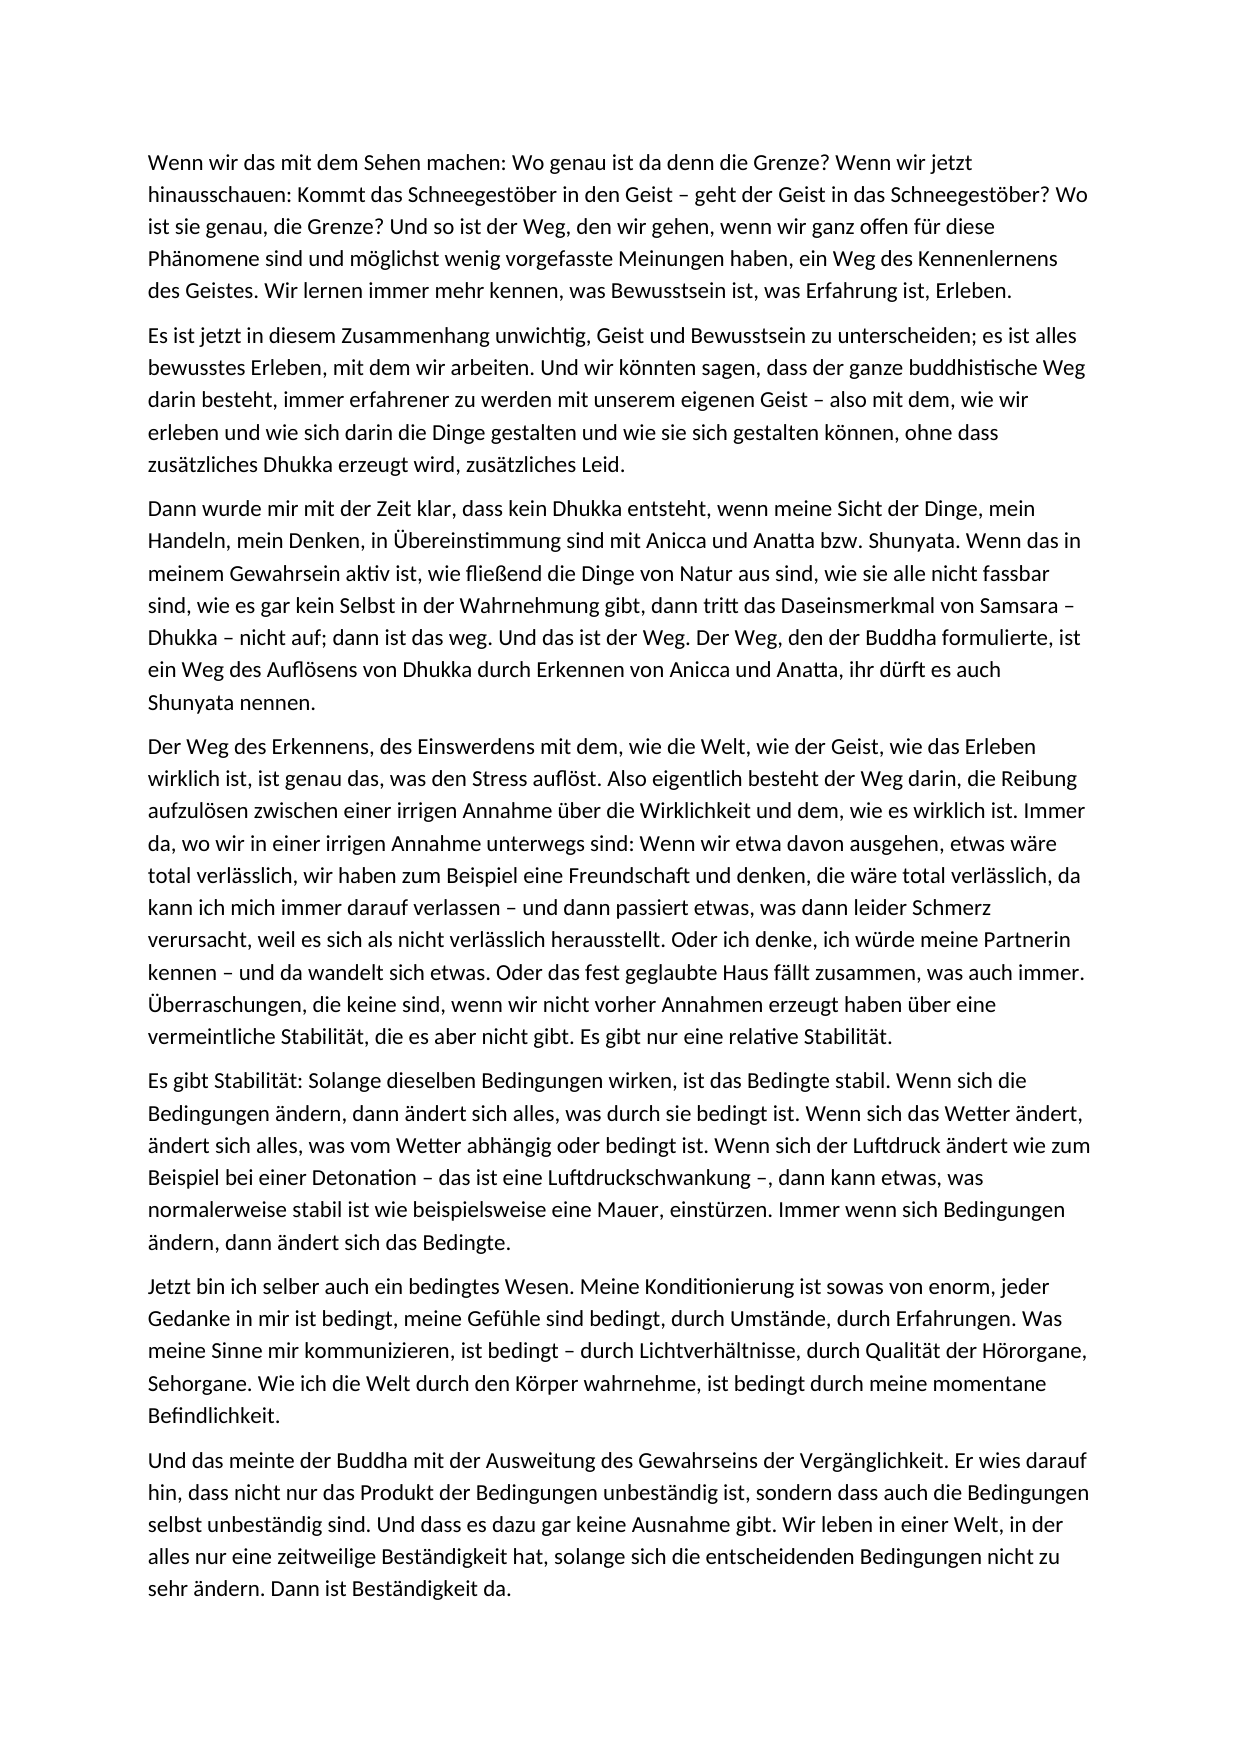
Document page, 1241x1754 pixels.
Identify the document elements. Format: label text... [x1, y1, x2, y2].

text Dann wurde mir mit der Zeit klar, dass kein Dhukka entsteht, wenn meine Sicht der Dinge, mein Handeln, mein Denken, in Übereinstimmung sind mit Anicca und Anatta bzw. Shunyata. Wenn das in meinem Gewahrsein aktiv ist, wie fließend die Dinge von Natur aus sind, wie sie alle nicht fassbar sind, wie es gar kein Selbst in der Wahrnehmung gibt, dann tritt das Daseinsmerkmal von Samsara – Dhukka – nicht auf; dann ist das weg. Und das ist der Weg. Der Weg, den der Buddha formulierte, ist ein Weg des Auflösens von Dhukka durch Erkennen von Anicca und Anatta, ihr dürft es auch Shunyata nennen. [148, 494, 1093, 716]
text Es gibt Stabilität: Solange dieselben Bedingungen wirken, ist das Bedingte stabil. Wenn sich die Bedingungen ändern, dann ändert sich alles, was durch sie bedingt ist. Wenn sich das Wetter ändert, ändert sich alles, was vom Wetter abhängig oder bedingt ist. Wenn sich der Luftdruck ändert wie zum Beispiel bei einer Detonation – das ist eine Luftdruckschwankung –, dann kann etwas, was normalerweise stabil ist wie beispielsweise eine Mauer, einstürzen. Immer wenn sich Bedingungen ändern, dann ändert sich das Bedingte. [148, 1067, 1093, 1256]
text Wenn wir das mit dem Sehen machen: Wo genau ist da denn die Grenze? Wenn wir jetzt hinausschauen: Kommt das Schneegestöber in den Geist – geht der Geist in das Schneegestöber? Wo ist sie genau, die Grenze? Und so ist der Weg, den wir gehen, wenn wir ganz offen für diese Phänomene sind und möglichst wenig vorgefasste Meinungen haben, ein Weg des Kennenlernens des Geistes. Wir lernen immer mehr kennen, was Bewusstsein ist, was Erfahrung ist, Erleben. [148, 148, 1093, 304]
text Jetzt bin ich selber auch ein bedingtes Wesen. Meine Konditionierung ist sowas von enorm, jeder Gedanke in mir ist bedingt, meine Gefühle sind bedingt, durch Umstände, durch Erfahrungen. Was meine Sinne mir kommunizieren, ist bedingt – durch Lichtverhältnisse, durch Qualität der Hörorgane, Sehorgane. Wie ich die Welt durch den Körper wahrnehme, ist bedingt durch meine momentane Befindlichkeit. [148, 1272, 1093, 1429]
text Der Weg des Erkennens, des Einswerdens mit dem, wie die Welt, wie der Geist, wie das Erleben wirklich ist, ist genau das, was den Stress auflöst. Also eigentlich besteht der Weg darin, die Reibung aufzulösen zwischen einer irrigen Annahme über die Wirklichkeit und dem, wie es wirklich ist. Immer da, wo wir in einer irrigen Annahme unterwegs sind: Wenn wir etwa davon ausgehen, etwas wäre total verlässlich, wir haben zum Beispiel eine Freundschaft und denken, die wäre total verlässlich, da kann ich mich immer darauf verlassen – und dann passiert etwas, was dann leider Schmerz verursacht, weil es sich als nicht verlässlich herausstellt. Oder ich denke, ich würde meine Partnerin kennen – und da wandelt sich etwas. Oder das fest geglaubte Haus fällt zusammen, was auch immer. Überraschungen, die keine sind, wenn wir nicht vorher Annahmen erzeugt haben über eine vermeintliche Stabilität, die es aber nicht gibt. Es gibt nur eine relative Stabilität. [148, 732, 1093, 1050]
text Es ist jetzt in diesem Zusammenhang unwichtig, Geist und Bewusstsein zu unterscheiden; es ist alles bewusstes Erleben, mit dem wir arbeiten. Und wir könnten sagen, dass der ganze buddhistische Weg darin besteht, immer erfahrener zu werden mit unserem eigenen Geist – also mit dem, wie wir erleben und wie sich darin die Dinge gestalten und wie sie sich gestalten können, ohne dass zusätzliches Dhukka erzeugt wird, zusätzliches Leid. [148, 321, 1093, 478]
text Und das meinte der Buddha mit der Ausweitung des Gewahrseins der Vergänglichkeit. Er wies darauf hin, dass nicht nur das Produkt der Bedingungen unbeständig ist, sondern dass auch die Bedingungen selbst unbeständig sind. Und dass es dazu gar keine Ausnahme gibt. Wir leben in einer Welt, in der alles nur eine zeitweilige Beständigkeit hat, solange sich die entscheidenden Bedingungen nicht zu sehr ändern. Dann ist Beständigkeit da. [148, 1446, 1093, 1602]
